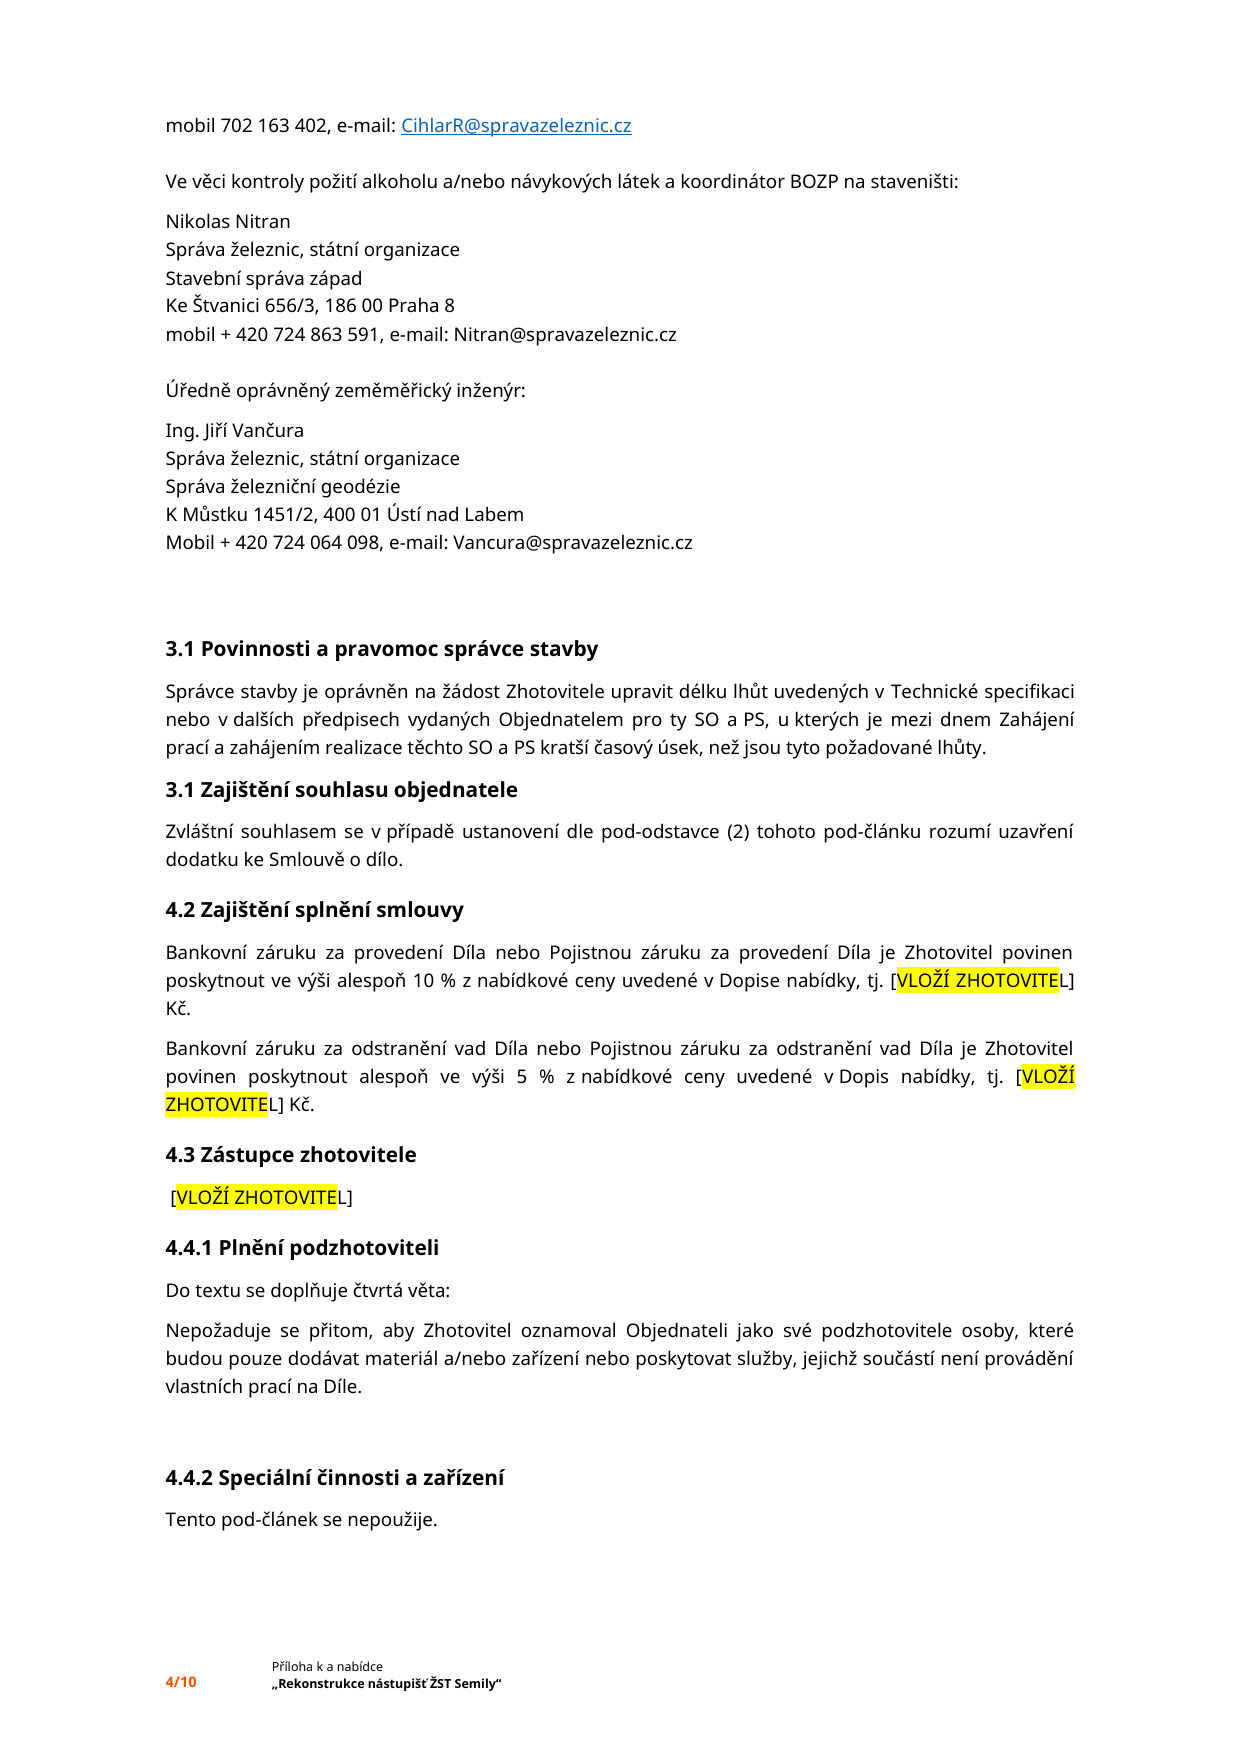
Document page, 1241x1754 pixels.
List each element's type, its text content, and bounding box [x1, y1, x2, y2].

text Mobil + 420 724 064 098, e-mail: Vancura@spravazeleznic.cz [165, 529, 1075, 555]
text Ve věci kontroly požití alkoholu a/nebo návykových látek a koordinátor BOZP na staveništi: [165, 168, 1075, 194]
text 3.1 Zajištění souhlasu objednatele [165, 775, 1075, 803]
text Ke Štvanici 656/3, 186 00 Praha 8 [165, 293, 1075, 318]
text 4.3 Zástupce zhotovitele [165, 1141, 1075, 1169]
text Správa železniční geodézie [165, 473, 1075, 499]
text [VLOŽÍ ZHOTOVITEL] [337, 1184, 1075, 1210]
text Nepožaduje se přitom, aby Zhotovitel oznamoval Objednateli jako své podzhotovitele osoby, které budou pouze dodávat materiál a/nebo zařízení nebo poskytovat služby, jejichž součástí není provádění vlastních prací na Díle. [165, 1317, 1075, 1399]
text Úředně oprávněný zeměměřický inženýr: [165, 377, 1075, 402]
text K Můstku 1451/2, 400 01 Ústí nad Labem [165, 501, 1075, 527]
list Bankovní záruku za provedení Díla nebo Pojistnou záruku za provedení Díla je Zhotovitel povinen poskytnout ve výši alespoň 10 % z nabídkové ceny uvedené v Dopise nabídky, tj. [VLOŽÍ ZHOTOVITEL] Kč. [165, 939, 1075, 1021]
text Stavební správa západ [165, 265, 1075, 290]
text mobil 702 163 402, e-mail: CihlarR@spravazeleznic.cz [165, 112, 1075, 138]
text Ing. Jiří Vančura [165, 417, 1075, 443]
text 3.1 Povinnosti a pravomoc správce stavby [165, 634, 1075, 663]
text 4.4.2 Speciální činnosti a zařízení [165, 1463, 1075, 1491]
text Tento pod-článek se nepoužije. [165, 1507, 1075, 1532]
text Zvláštní souhlasem se v případě ustanovení dle pod-odstavce (2) tohoto pod-článku rozumí uzavření dodatku ke Smlouvě o dílo. [165, 818, 1075, 872]
text Správa železnic, státní organizace [165, 237, 1075, 262]
text Do textu se doplňuje čtvrtá věta: [165, 1277, 1075, 1302]
text Správa železnic, státní organizace [165, 445, 1075, 471]
text 4.2 Zajištění splnění smlouvy [165, 895, 1075, 924]
text Bankovní záruku za odstranění vad Díla nebo Pojistnou záruku za odstranění vad Díla je Zhotovitel povinen poskytnout alespoň ve výši 5 % z nabídkové ceny uvedené v Dopis nabídky, tj. [VLOŽÍ ZHOTOVITEL] Kč. [165, 1036, 1075, 1117]
text Nikolas Nitran [165, 209, 1075, 234]
text Správce stavby je oprávněn na žádost Zhotovitele upravit délku lhůt uvedených v Technické specifikaci nebo v dalších předpisech vydaných Objednatelem pro ty SO a PS, u kterých je mezi dnem Zahájení prací a zahájením realizace těchto SO a PS kratší časový úsek, než jsou tyto požadované lhůty. [165, 678, 1075, 760]
text mobil + 420 724 863 591, e-mail: Nitran@spravazeleznic.cz [165, 321, 1075, 346]
text 4.4.1 Plnění podzhotoviteli [165, 1233, 1075, 1262]
